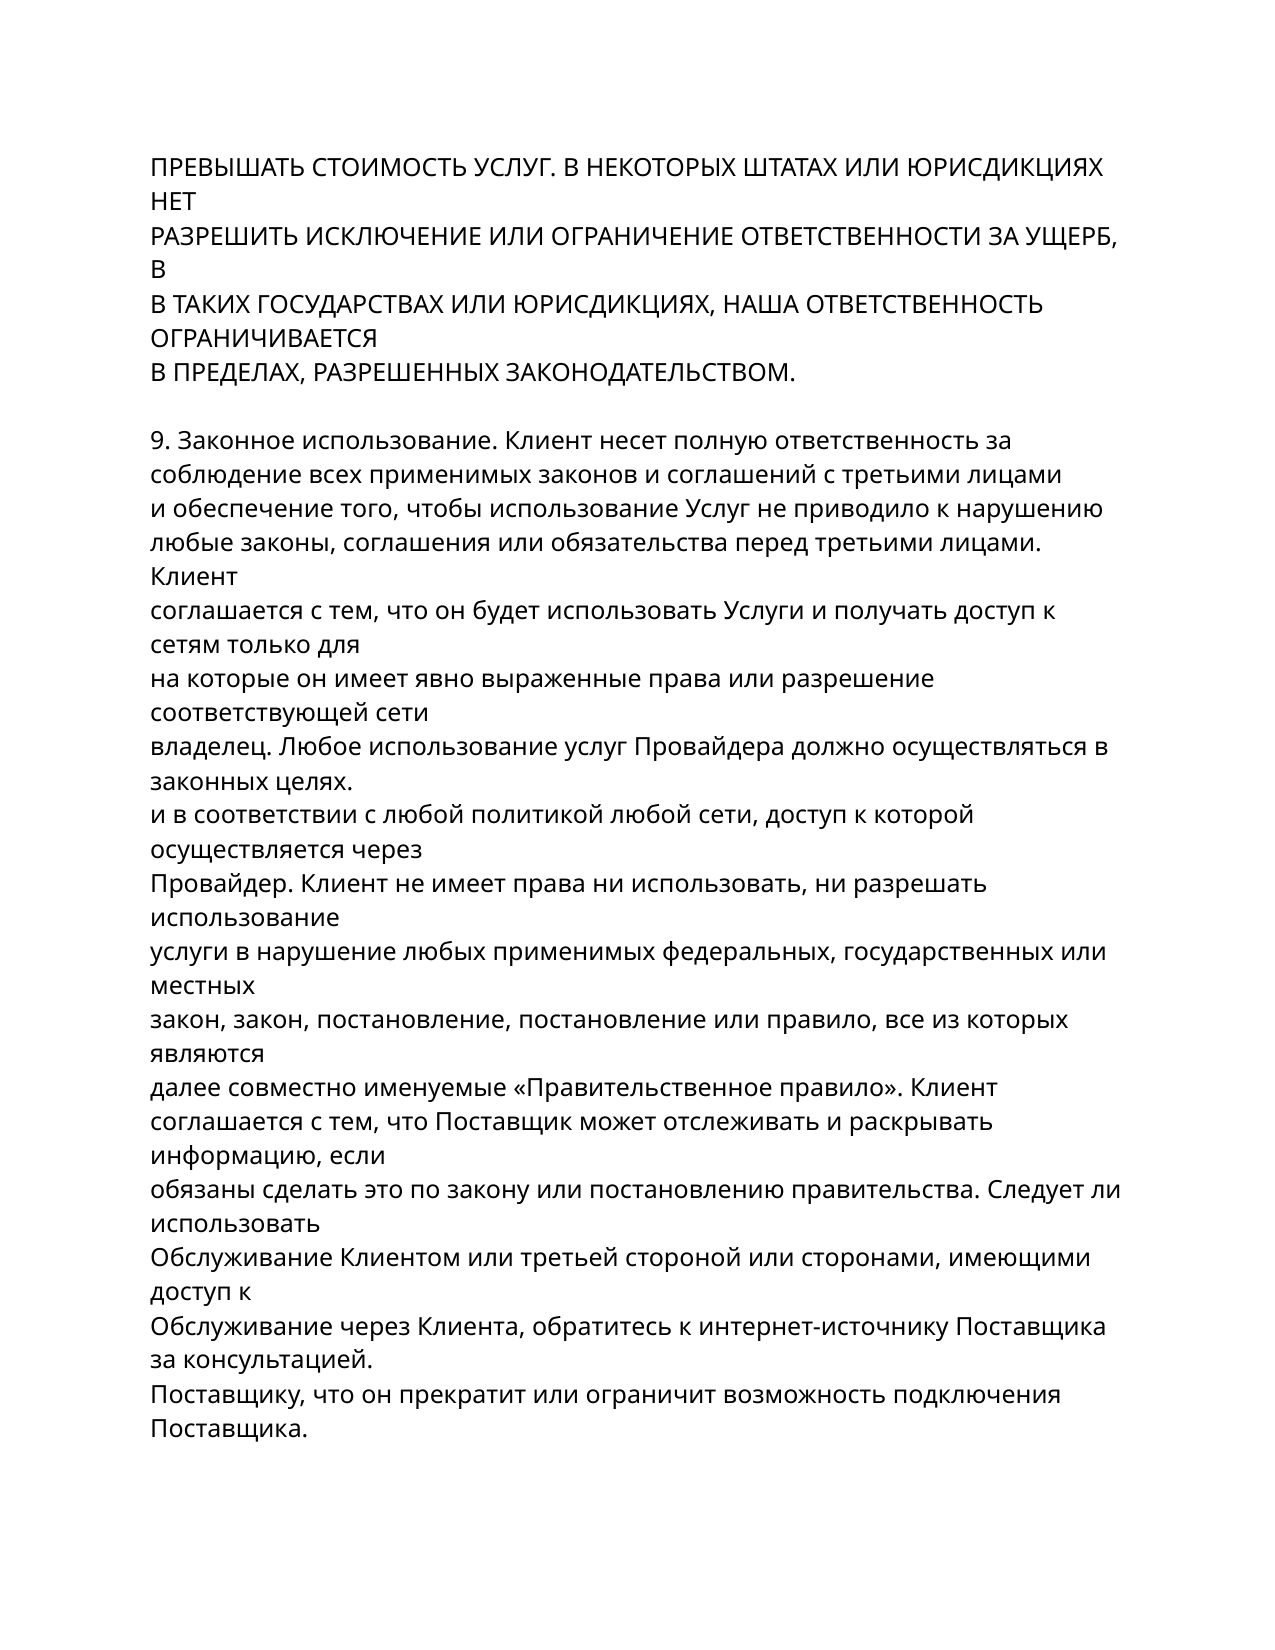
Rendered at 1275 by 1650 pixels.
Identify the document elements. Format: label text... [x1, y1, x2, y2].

text В ПРЕДЕЛАХ, РАЗРЕШЕННЫХ ЗАКОНОДАТЕЛЬСТВОМ. [150, 354, 1125, 388]
text обязаны сделать это по закону или постановлению правительства. Следует ли использовать [150, 1172, 1125, 1240]
text соблюдение всех применимых законов и соглашений с третьими лицами [150, 457, 1125, 491]
text 9. Законное использование. Клиент несет полную ответственность за [150, 422, 1125, 457]
text ПРЕВЫШАТЬ СТОИМОСТЬ УСЛУГ. В НЕКОТОРЫХ ШТАТАХ ИЛИ ЮРИСДИКЦИЯХ НЕТ [150, 150, 1125, 218]
text Обслуживание Клиентом или третьей стороной или сторонами, имеющими доступ к [150, 1240, 1125, 1308]
text услуги в нарушение любых применимых федеральных, государственных или местных [150, 933, 1125, 1002]
text любые законы, соглашения или обязательства перед третьими лицами. Клиент [150, 525, 1125, 593]
text на которые он имеет явно выраженные права или разрешение соответствующей сети [150, 661, 1125, 729]
text соглашается с тем, что Поставщик может отслеживать и раскрывать информацию, если [150, 1104, 1125, 1172]
text Провайдер. Клиент не имеет права ни использовать, ни разрешать использование [150, 865, 1125, 933]
text РАЗРЕШИТЬ ИСКЛЮЧЕНИЕ ИЛИ ОГРАНИЧЕНИЕ ОТВЕТСТВЕННОСТИ ЗА УЩЕРБ, В [150, 218, 1125, 286]
text В ТАКИХ ГОСУДАРСТВАХ ИЛИ ЮРИСДИКЦИЯХ, НАША ОТВЕТСТВЕННОСТЬ ОГРАНИЧИВАЕТСЯ [150, 286, 1125, 354]
text закон, закон, постановление, постановление или правило, все из которых являются [150, 1002, 1125, 1070]
text владелец. Любое использование услуг Провайдера должно осуществляться в законных целях. [150, 729, 1125, 797]
text и в соответствии с любой политикой любой сети, доступ к которой осуществляется через [150, 797, 1125, 865]
text соглашается с тем, что он будет использовать Услуги и получать доступ к сетям только для [150, 593, 1125, 661]
text далее совместно именуемые «Правительственное правило». Клиент [150, 1070, 1125, 1104]
text и обеспечение того, чтобы использование Услуг не приводило к нарушению [150, 491, 1125, 525]
text Поставщику, что он прекратит или ограничит возможность подключения Поставщика. [150, 1376, 1125, 1444]
text Обслуживание через Клиента, обратитесь к интернет-источнику Поставщика за консультацией. [150, 1308, 1125, 1376]
